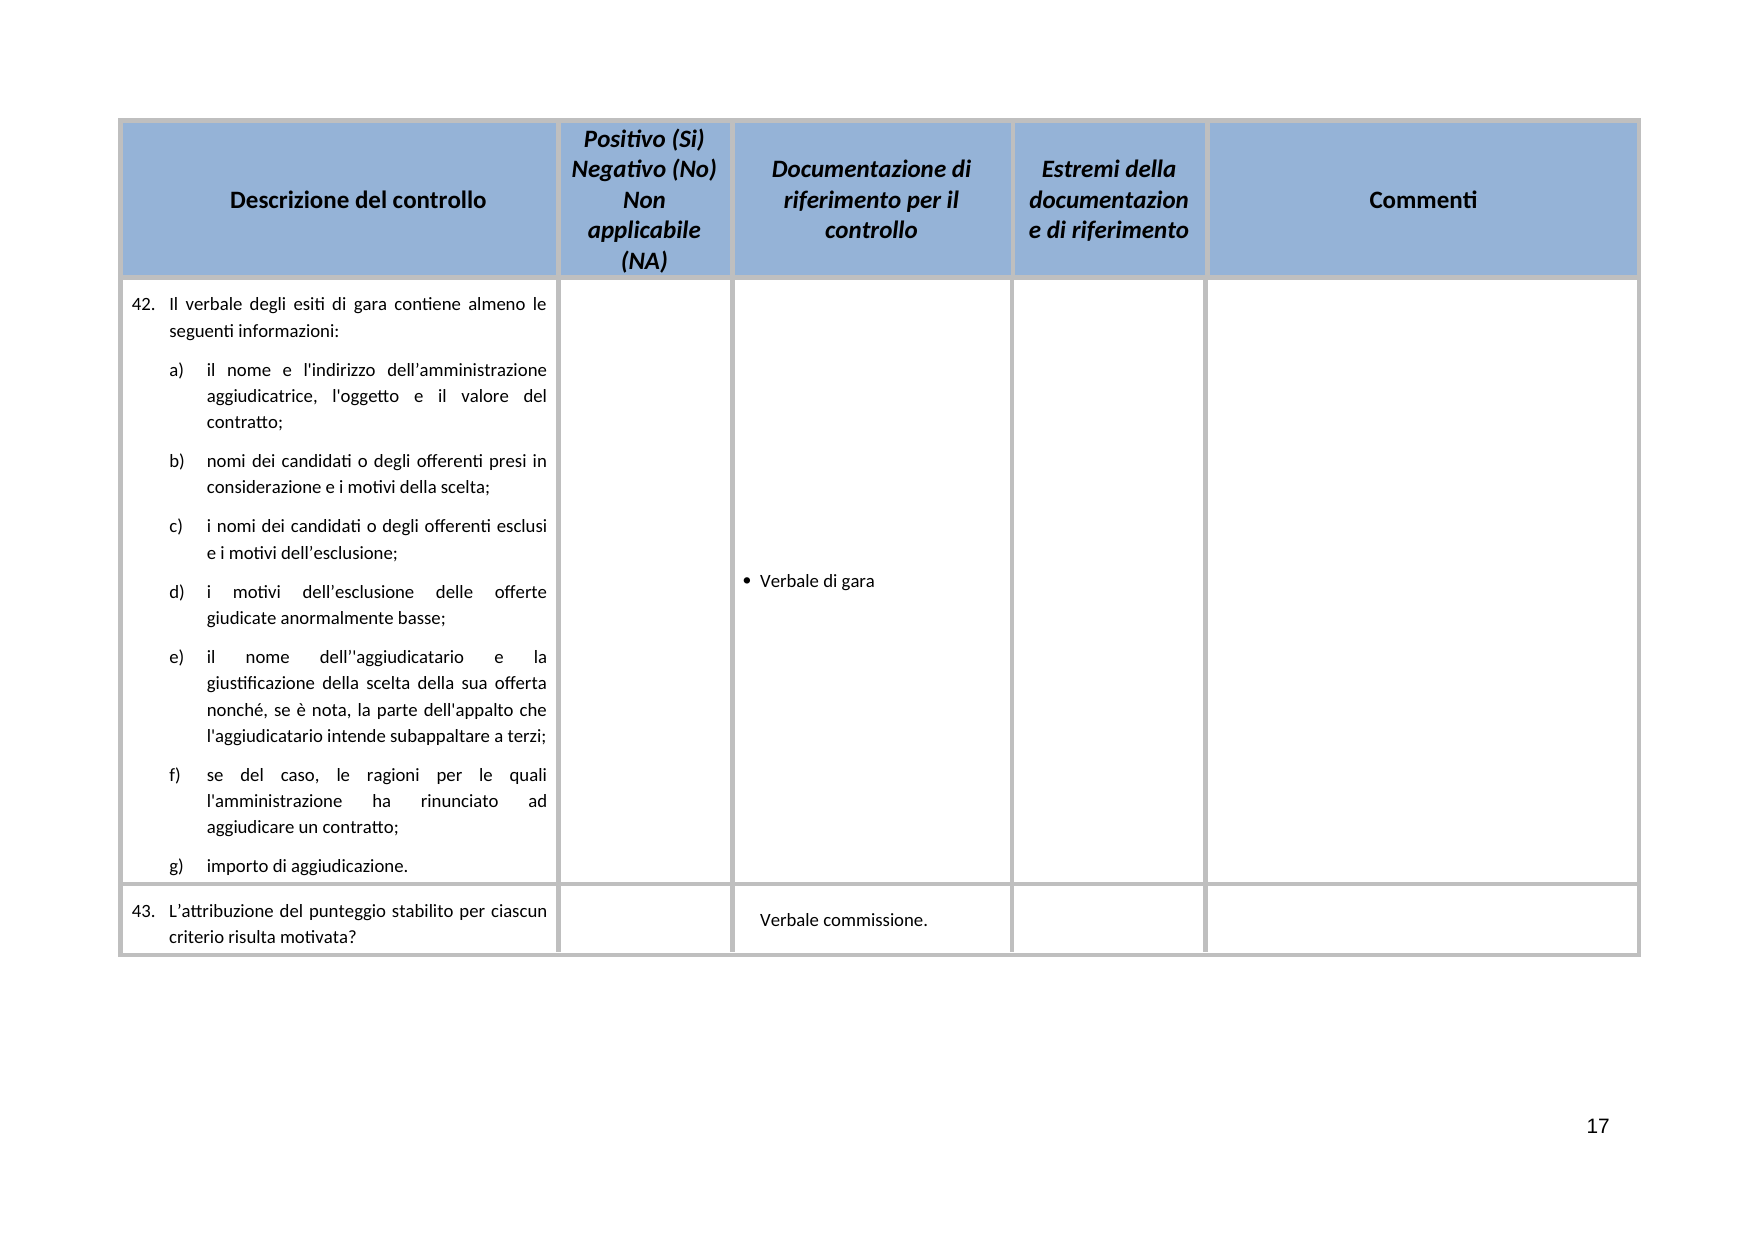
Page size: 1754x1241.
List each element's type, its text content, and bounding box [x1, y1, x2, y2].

table_header Estremi della documentazione di riferimento [1015, 123, 1205, 275]
table_cell L’attribuzione del punteggio stabilito per ciascun criterio risulta motivata? [123, 886, 556, 952]
table_cell [1014, 886, 1203, 952]
table_cell [1014, 280, 1203, 882]
table_cell Il verbale degli esiti di gara contiene almeno le seguenti informazioni: il nome e l'indirizzo dell’amministrazione aggiudicatrice, l'oggetto e il valore del contratto; nomi dei candidati o degli offerenti presi in considerazione e i motivi della scelta; i nomi dei candidati o degli offerenti esclusi e i motivi dell’esclusione; i motivi dell’esclusione delle offerte giudicate anormalmente basse; il nome dell’'aggiudicatario e la giustificazione della scelta della sua offerta nonché, se è nota, la parte dell'appalto che l'aggiudicatario intende subappaltare a terzi; se del caso, le ragioni per le quali l'amministrazione ha rinunciato ad aggiudicare un contratto; importo di aggiudicazione. [123, 280, 556, 882]
table_cell [561, 280, 730, 882]
table_cell [561, 886, 730, 952]
table_cell [1208, 280, 1637, 882]
table_header Documentazione di riferimento per il controllo [735, 123, 1011, 275]
table_header Descrizione del controllo [123, 123, 556, 275]
table_header Commenti [1210, 123, 1637, 275]
table_cell [1208, 886, 1637, 952]
table_cell Verbale di gara [735, 280, 1010, 882]
table_header Positivo (Si) Negativo (No) Non applicabile (NA) [561, 123, 730, 275]
table_cell Verbale commissione. [735, 886, 1010, 952]
